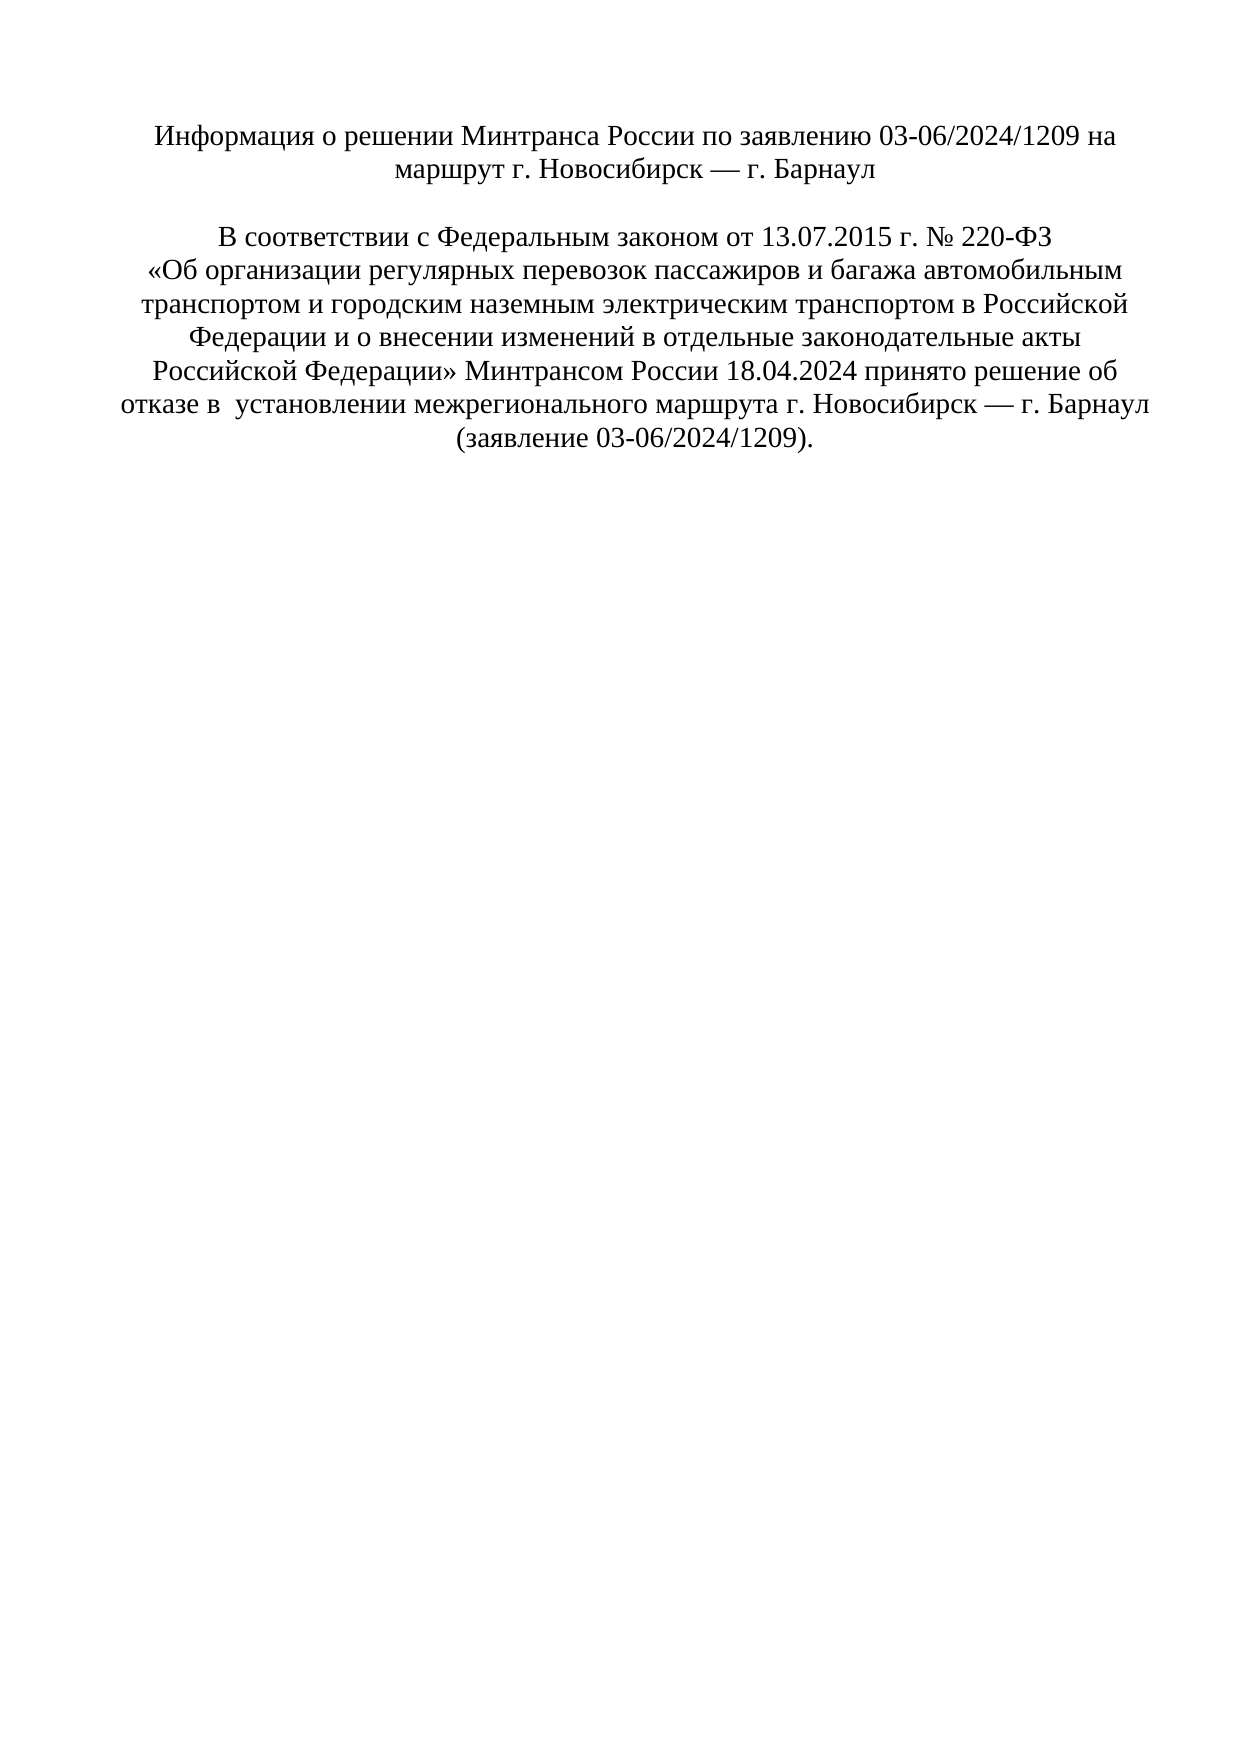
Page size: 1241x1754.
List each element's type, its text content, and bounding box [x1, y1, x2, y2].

text В соответствии с Федеральным законом от 13.07.2015 г. № 220-ФЗ «Об организации регулярных перевозок пассажиров и багажа автомобильным транспортом и городским наземным электрическим транспортом в Российской Федерации и о внесении изменений в отдельные законодательные акты Российской Федерации» Минтрансом России 18.04.2024 принято решение об отказе в установлении межрегионального маршрута г. Новосибирск — г. Барнаул (заявление 03-06/2024/1209). [118, 219, 1152, 453]
text Информация о решении Минтранса России по заявлению 03-06/2024/1209 на маршрут г. Новосибирск — г. Барнаул [118, 118, 1152, 185]
